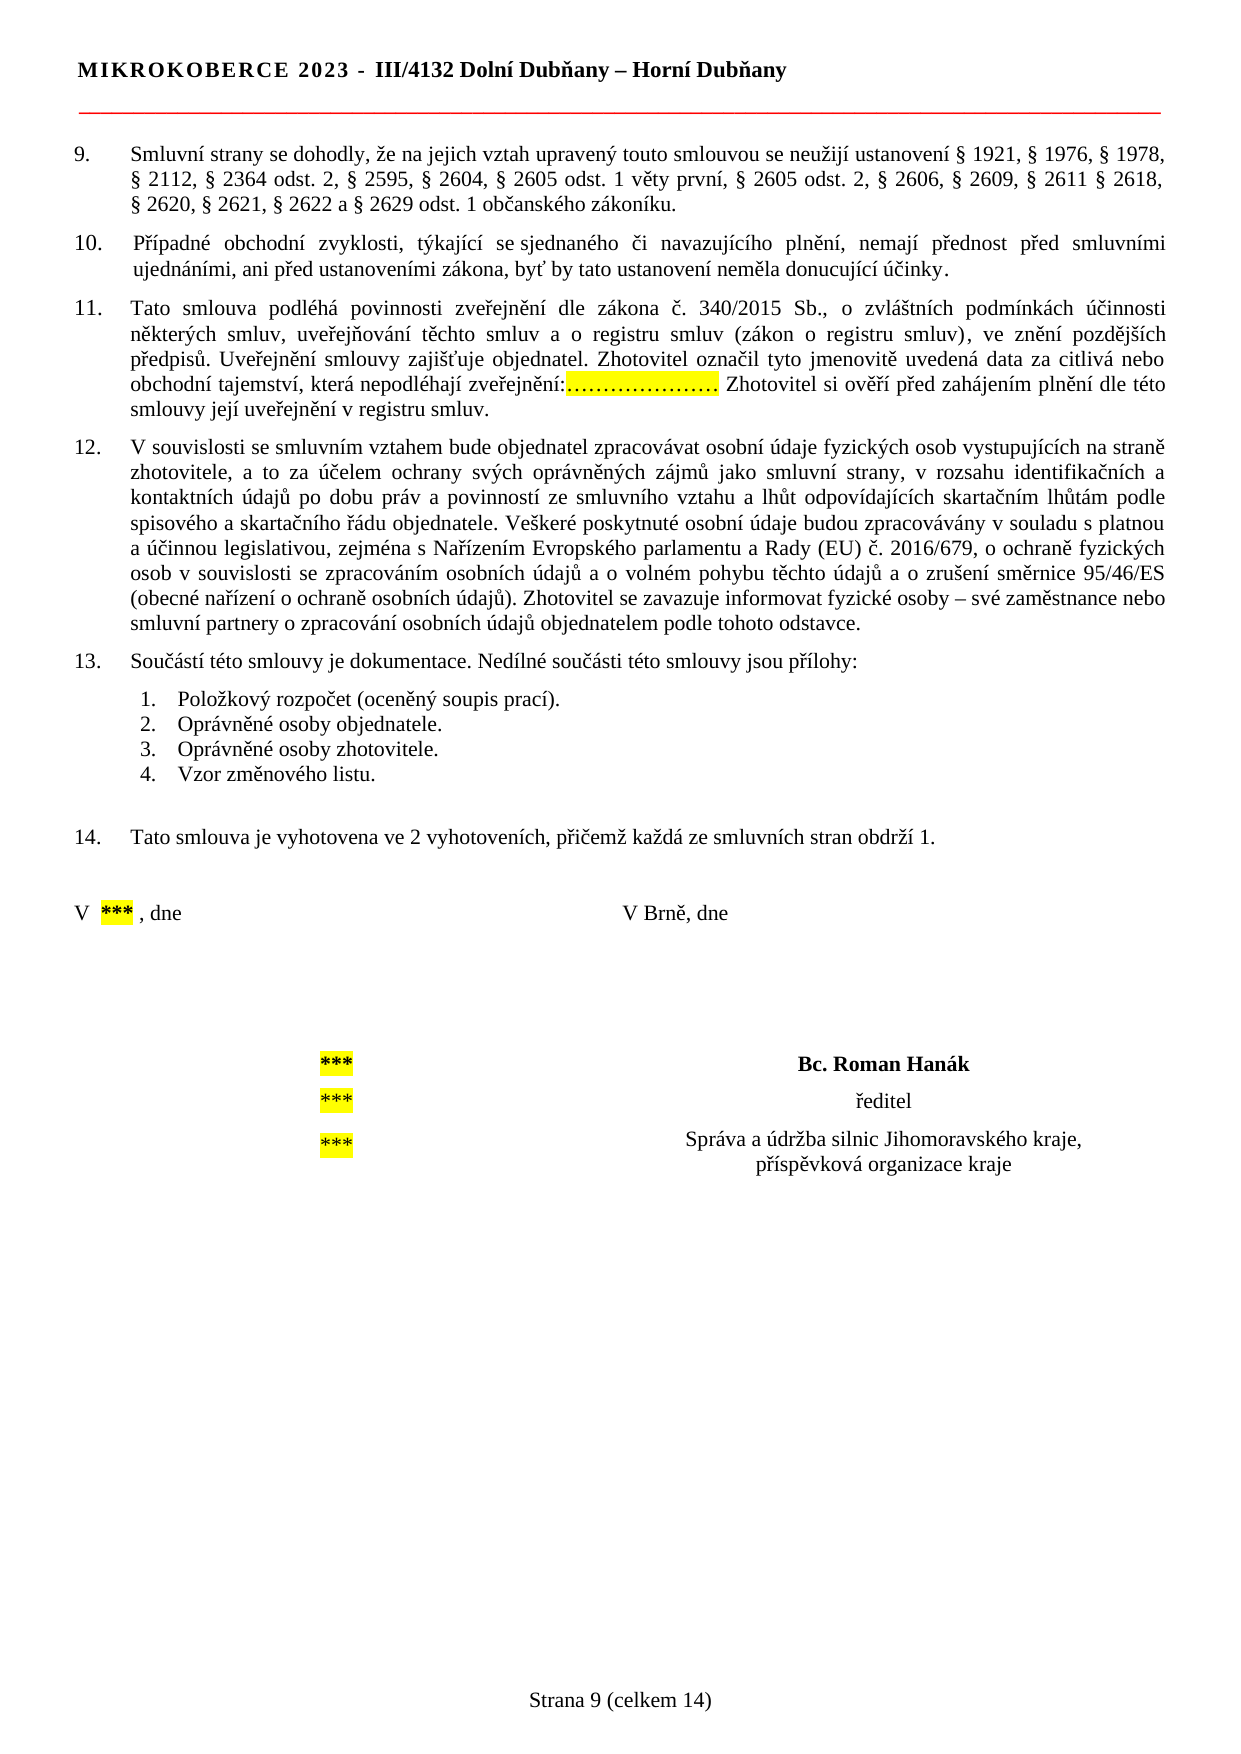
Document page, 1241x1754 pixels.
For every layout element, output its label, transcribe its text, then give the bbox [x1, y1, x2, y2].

table_cell Správa a údržba silnic Jihomoravského kraje, příspěvková organizace kraje [610, 1126, 1157, 1176]
table_header *** [63, 1051, 610, 1088]
list Oprávněné osoby objednatele. [140, 711, 1167, 736]
list Položkový rozpočet (oceněný soupis prací). [140, 686, 1167, 711]
list Smluvní strany se dohodly, že na jejich vztah upravený touto smlouvou se neužijí ustanovení § 1921, § 1976, § 1978, § 2112, § 2364 odst. 2, § 2595, § 2604, § 2605 odst. 1 věty první, § 2605 odst. 2, § 2606, § 2609, § 2611 § 2618, § 2620, § 2621, § 2622 a § 2629 odst. 1 občanského zákoníku. [74, 141, 1167, 217]
table_cell ředitel [610, 1088, 1157, 1126]
list Oprávněné osoby zhotovitele. [140, 736, 1167, 761]
list Tato smlouva je vyhotovena ve 2 vyhotoveních, přičemž každá ze smluvních stran obdrží 1. [74, 824, 1167, 849]
table_header Bc. Roman Hanák [610, 1051, 1157, 1088]
list Případné obchodní zvyklosti, týkající se sjednaného či navazujícího plnění, nemají přednost před smluvními ujednáními, ani před ustanoveními zákona, byť by tato ustanovení neměla donucující účinky. [74, 229, 1167, 282]
table_cell *** [63, 1126, 610, 1176]
table_header V *** , dne [63, 900, 611, 1013]
table_header V Brně, dne [611, 900, 1159, 1013]
list Vzor změnového listu. [140, 761, 1167, 787]
list Tato smlouva podléhá povinnosti zveřejnění dle zákona č. 340/2015 Sb., o zvláštních podmínkách účinnosti některých smluv, uveřejňování těchto smluv a o registru smluv (zákon o registru smluv), ve znění pozdějších předpisů. Uveřejnění smlouvy zajišťuje objednatel. Zhotovitel označil tyto jmenovitě uvedená data za citlivá nebo obchodní tajemství, která nepodléhají zveřejnění:………………… Zhotovitel si ověří před zahájením plnění dle této smlouvy její uveřejnění v registru smluv. [74, 294, 1167, 421]
list Součástí této smlouvy je dokumentace. Nedílné součásti této smlouvy jsou přílohy: [74, 648, 1167, 673]
list V souvislosti se smluvním vztahem bude objednatel zpracovávat osobní údaje fyzických osob vystupujících na straně zhotovitele, a to za účelem ochrany svých oprávněných zájmů jako smluvní strany, v rozsahu identifikačních a kontaktních údajů po dobu práv a povinností ze smluvního vztahu a lhůt odpovídajících skartačním lhůtám podle spisového a skartačního řádu objednatele. Veškeré poskytnuté osobní údaje budou zpracovávány v souladu s platnou a účinnou legislativou, zejména s Nařízením Evropského parlamentu a Rady (EU) č. 2016/679, o ochraně fyzických osob v souvislosti se zpracováním osobních údajů a o volném pohybu těchto údajů a o zrušení směrnice 95/46/ES (obecné nařízení o ochraně osobních údajů). Zhotovitel se zavazuje informovat fyzické osoby – své zaměstnance nebo smluvní partnery o zpracování osobních údajů objednatelem podle tohoto odstavce. [74, 434, 1167, 636]
table_cell *** [63, 1088, 610, 1126]
